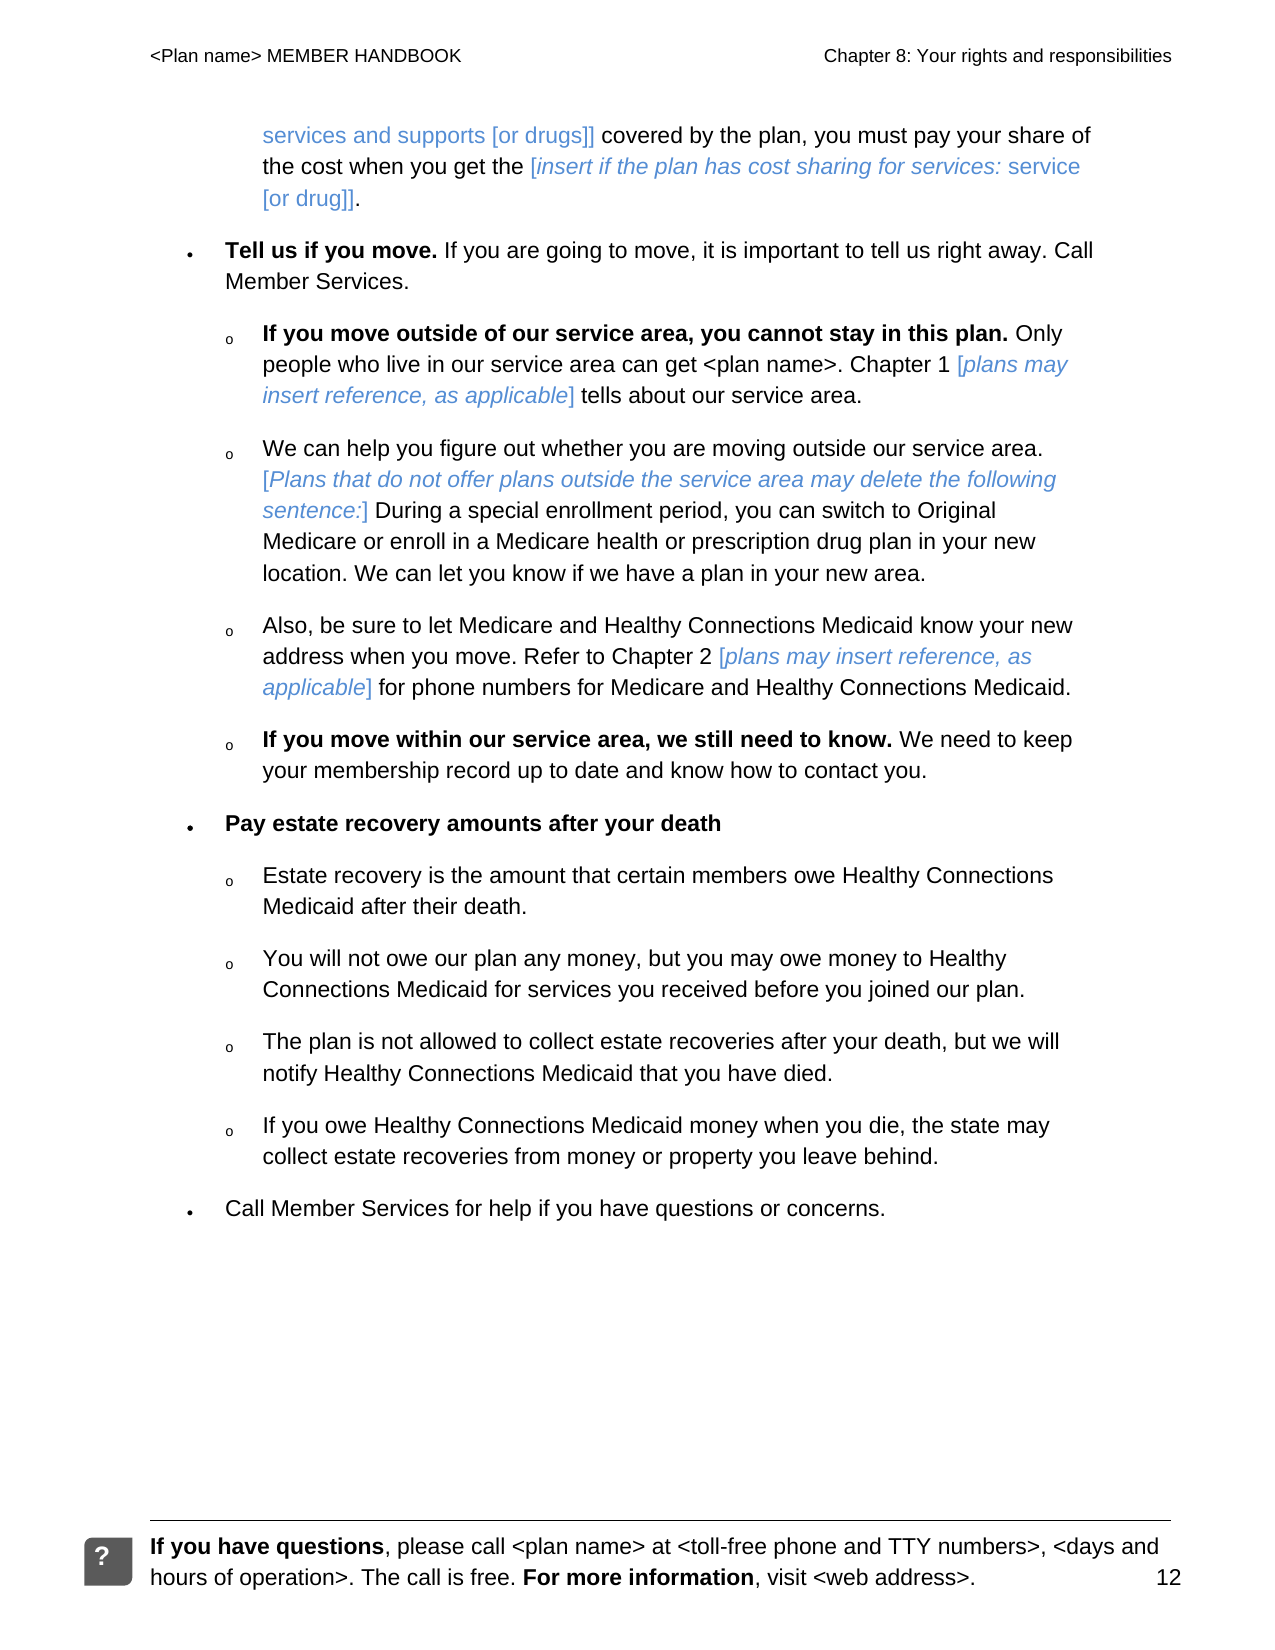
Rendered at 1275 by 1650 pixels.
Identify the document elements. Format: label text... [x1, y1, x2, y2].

list Also, be sure to let Medicare and Healthy Connections Medicaid know your new address when you move. Refer to Chapter 2 [plans may insert reference, as applicable] for phone numbers for Medicare and Healthy Connections Medicaid. [225, 608, 1096, 702]
list Call Member Services for help if you have questions or concerns. [187, 1191, 1171, 1223]
list Estate recovery is the amount that certain members owe Healthy Connections Medicaid after their death. [225, 858, 1096, 921]
list You will not owe our plan any money, but you may owe money to Healthy Connections Medicaid for services you received before you joined our plan. [225, 941, 1096, 1004]
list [225, 118, 1096, 212]
list If you owe Healthy Connections Medicaid money when you die, the state may collect estate recoveries from money or property you leave behind. [225, 1108, 1096, 1171]
list We can help you figure out whether you are moving outside our service area. [Plans that do not offer plans outside the service area may delete the following sentence:] During a special enrollment period, you can switch to Original Medicare or enroll in a Medicare health or prescription drug plan in your new location. We can let you know if we have a plan in your new area. [225, 431, 1096, 587]
list If you move within our service area, we still need to know. We need to keep your membership record up to date and know how to contact you. [225, 723, 1096, 785]
list Tell us if you move. If you are going to move, it is important to tell us right away. Call Member Services. [187, 233, 1171, 296]
list The plan is not allowed to collect estate recoveries after your death, but we will notify Healthy Connections Medicaid that you have died. [225, 1025, 1096, 1087]
list If you move outside of our service area, you cannot stay in this plan. Only people who live in our service area can get <plan name>. Chapter 1 [plans may insert reference, as applicable] tells about our service area. [225, 316, 1096, 410]
list Pay estate recovery amounts after your death [187, 806, 1171, 837]
